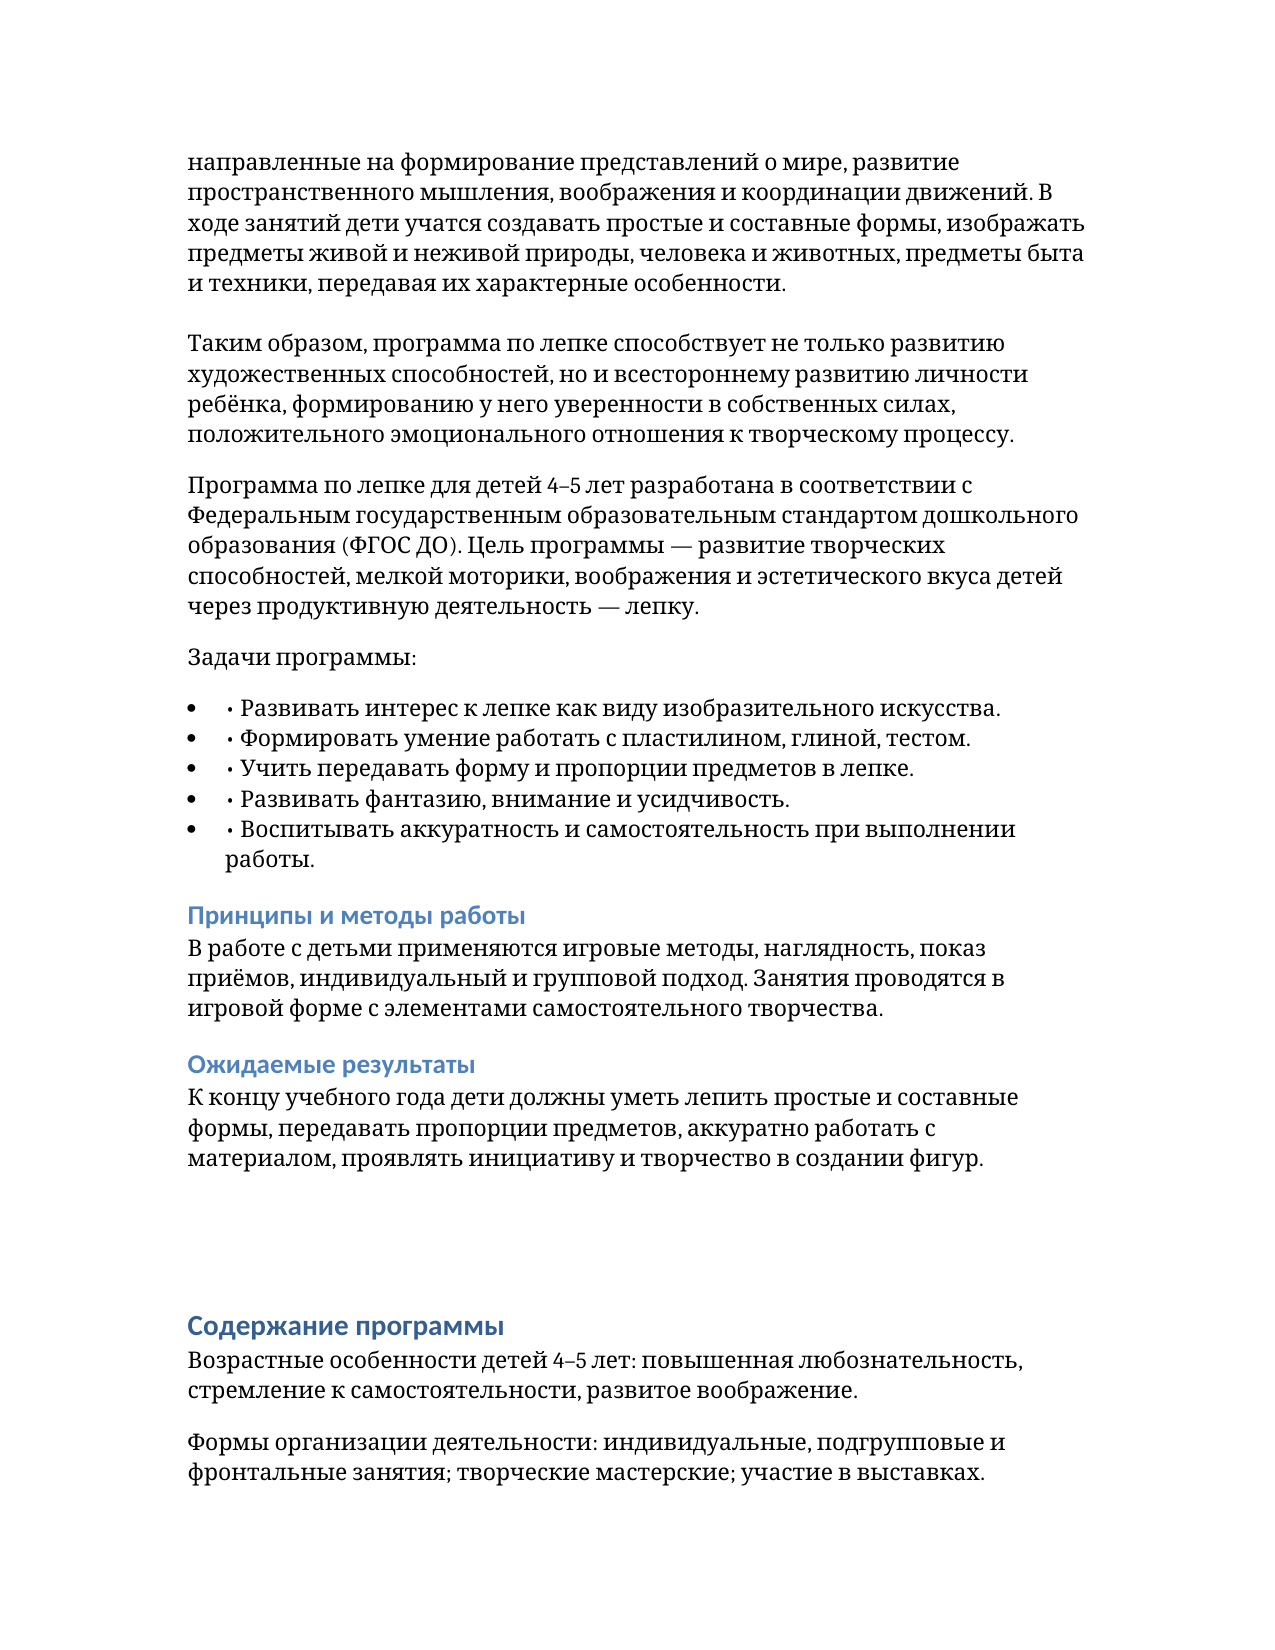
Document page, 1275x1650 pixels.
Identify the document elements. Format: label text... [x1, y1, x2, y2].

text Формы организации деятельности: индивидуальные, подгрупповые и фронтальные занятия; творческие мастерские; участие в выставках. [187, 1429, 1087, 1486]
subtitle Содержание программы [187, 1307, 1087, 1343]
subtitle Принципы и методы работы [187, 898, 1087, 931]
list • Формировать умение работать с пластилином, глиной, тестом. [187, 726, 1087, 752]
text Программа по лепке для детей 4–5 лет разработана в соответствии с Федеральным государственным образовательным стандартом дошкольного образования (ФГОС ДО). Цель программы — развитие творческих способностей, мелкой моторики, воображения и эстетического вкуса детей через продуктивную деятельность — лепку. [187, 473, 1087, 620]
subtitle Ожидаемые результаты [187, 1047, 1087, 1080]
list • Развивать фантазию, внимание и усидчивость. [187, 786, 1087, 813]
text К концу учебного года дети должны уметь лепить простые и составные формы, передавать пропорции предметов, аккуратно работать с материалом, проявлять инициативу и творчество в создании фигур. [187, 1085, 1087, 1172]
list • Развивать интерес к лепке как виду изобразительного искусства. [187, 696, 1087, 722]
text В работе с детьми применяются игровые методы, наглядность, показ приёмов, индивидуальный и групповой подход. Занятия проводятся в игровой форме с элементами самостоятельного творчества. [187, 936, 1087, 1023]
text Задачи программы: [187, 645, 1087, 671]
text Возрастные особенности детей 4–5 лет: повышенная любознательность, стремление к самостоятельности, развитое воображение. [187, 1348, 1087, 1404]
list • Учить передавать форму и пропорции предметов в лепке. [187, 756, 1087, 783]
list • Воспитывать аккуратность и самостоятельность при выполнении работы. [187, 817, 1087, 873]
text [187, 150, 1087, 448]
